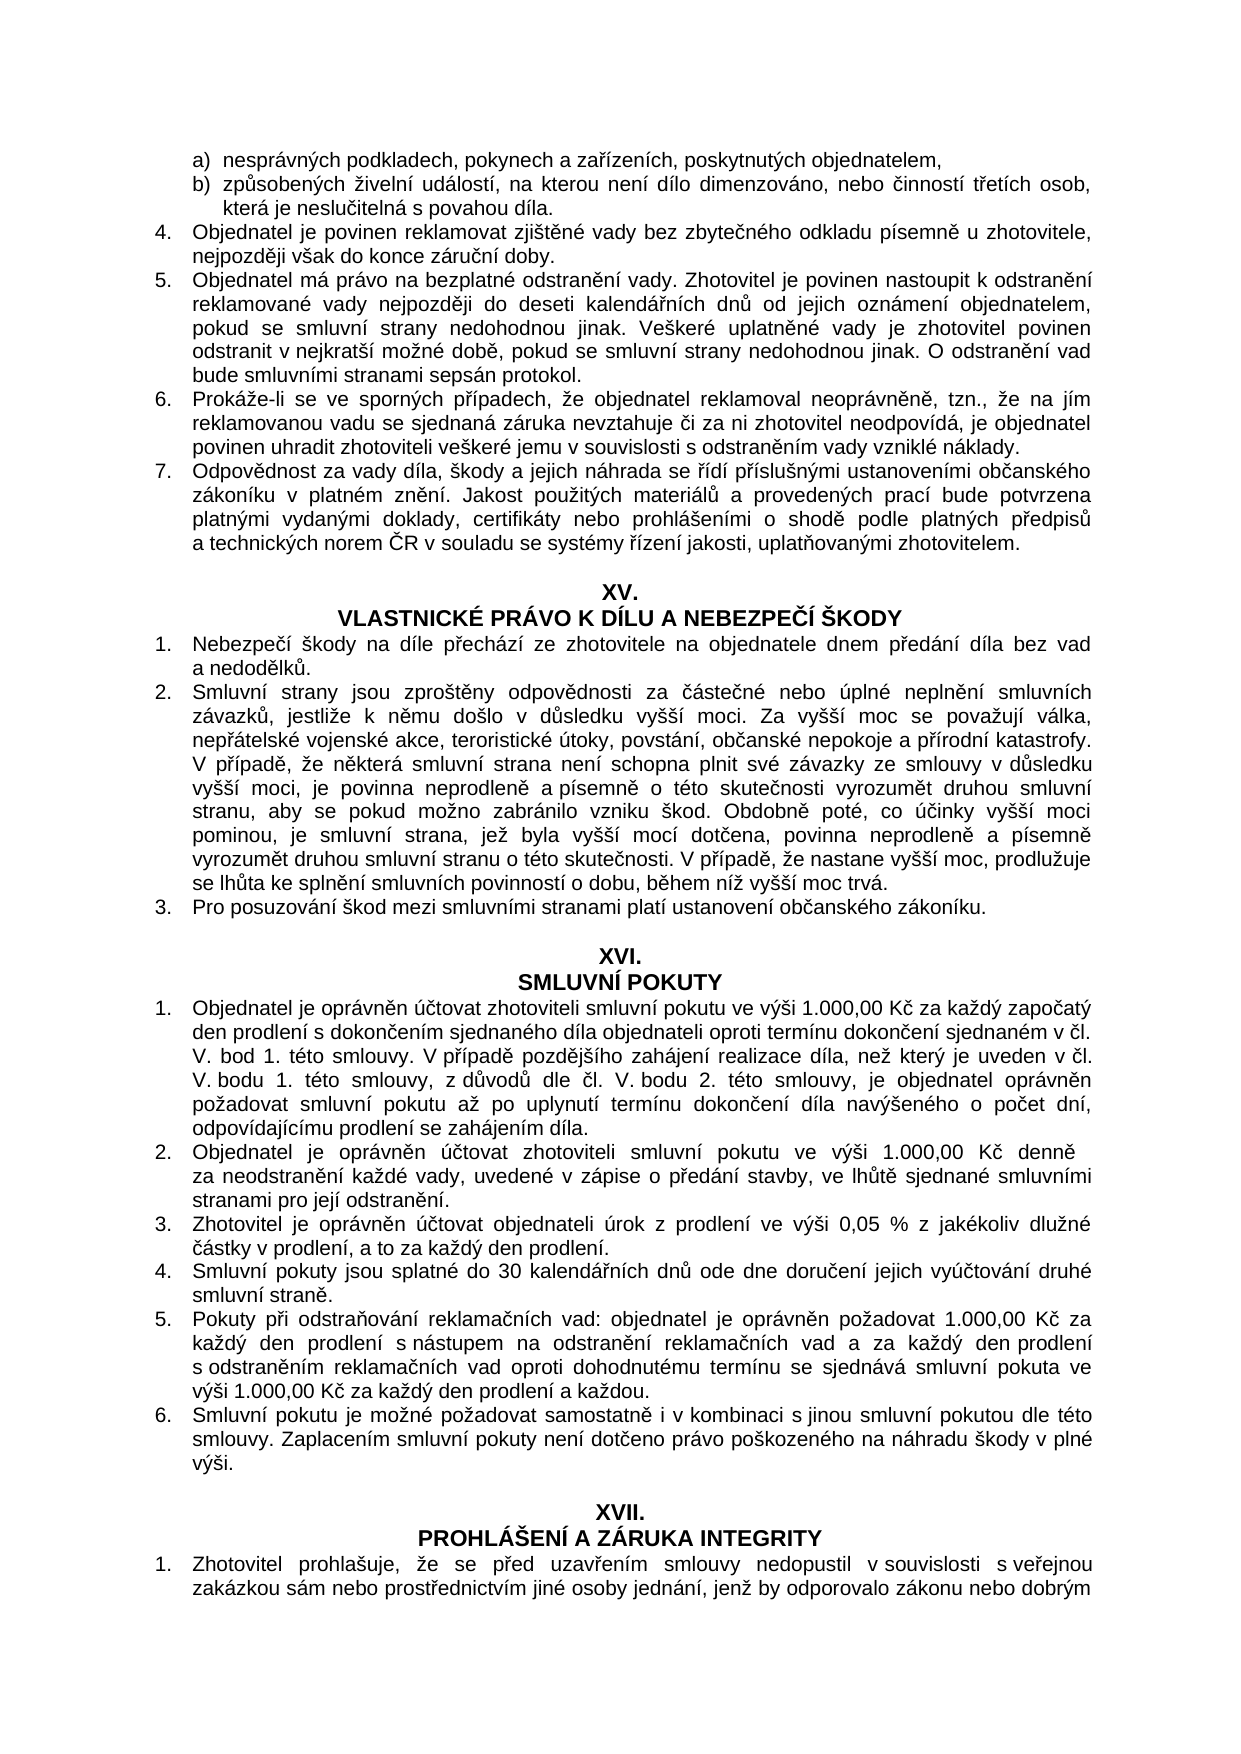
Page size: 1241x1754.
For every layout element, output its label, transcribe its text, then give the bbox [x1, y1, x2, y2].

list Smluvní pokuty jsou splatné do 30 kalendářních dnů ode dne doručení jejich vyúčtování druhé smluvní straně. [154, 1259, 1093, 1307]
list Pro posuzování škod mezi smluvními stranami platí ustanovení občanského zákoníku. [154, 895, 1093, 919]
list nesprávných podkladech, pokynech a zařízeních, poskytnutých objednatelem, [192, 148, 1093, 172]
text VLASTNICKÉ PRÁVO K DÍLU A NEBEZPEČÍ ŠKODY [148, 605, 1093, 632]
list Odpovědnost za vady díla, škody a jejich náhrada se řídí příslušnými ustanoveními občanského zákoníku v platném znění. Jakost použitých materiálů a provedených prací bude potvrzena platnými vydanými doklady, certifikáty nebo prohlášeními o shodě podle platných předpisů a technických norem ČR v souladu se systémy řízení jakosti, uplatňovanými zhotovitelem. [154, 459, 1093, 555]
list Prokáže-li se ve sporných případech, že objednatel reklamoval neoprávněně, tzn., že na jím reklamovanou vadu se sjednaná záruka nevztahuje či za ni zhotovitel neodpovídá, je objednatel povinen uhradit zhotoviteli veškeré jemu v souvislosti s odstraněním vady vzniklé náklady. [154, 387, 1093, 459]
list způsobených živelní událostí, na kterou není dílo dimenzováno, nebo činností třetích osob, která je neslučitelná s povahou díla. [192, 172, 1093, 219]
list Smluvní pokutu je možné požadovat samostatně i v kombinaci s jinou smluvní pokutou dle této smlouvy. Zaplacením smluvní pokuty není dotčeno právo poškozeného na náhradu škody v plné výši. [154, 1403, 1093, 1475]
list Nebezpečí škody na díle přechází ze zhotovitele na objednatele dnem předání díla bez vad a nedodělků. [154, 632, 1093, 679]
text XVII. [148, 1499, 1093, 1525]
text PROHLÁŠENÍ A ZÁRUKA INTEGRITY [148, 1525, 1093, 1552]
list Pokuty při odstraňování reklamačních vad: objednatel je oprávněn požadovat 1.000,00 Kč za každý den prodlení s nástupem na odstranění reklamačních vad a za každý den prodlení s odstraněním reklamačních vad oproti dohodnutému termínu se sjednává smluvní pokuta ve výši 1.000,00 Kč za každý den prodlení a každou. [154, 1307, 1093, 1403]
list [154, 1552, 1093, 1599]
list Objednatel je povinen reklamovat zjištěné vady bez zbytečného odkladu písemně u zhotovitele, nejpozději však do konce záruční doby. [154, 219, 1093, 267]
list Smluvní strany jsou zproštěny odpovědnosti za částečné nebo úplné neplnění smluvních závazků, jestliže k němu došlo v důsledku vyšší moci. Za vyšší moc se považují válka, nepřátelské vojenské akce, teroristické útoky, povstání, občanské nepokoje a přírodní katastrofy. V případě, že některá smluvní strana není schopna plnit své závazky ze smlouvy v důsledku vyšší moci, je povinna neprodleně a písemně o této skutečnosti vyrozumět druhou smluvní stranu, aby se pokud možno zabránilo vzniku škod. Obdobně poté, co účinky vyšší moci pominou, je smluvní strana, jež byla vyšší mocí dotčena, povinna neprodleně a písemně vyrozumět druhou smluvní stranu o této skutečnosti. V případě, že nastane vyšší moc, prodlužuje se lhůta ke splnění smluvních povinností o dobu, během níž vyšší moc trvá. [154, 679, 1093, 895]
list Objednatel je oprávněn účtovat zhotoviteli smluvní pokutu ve výši 1.000,00 Kč za každý započatý den prodlení s dokončením sjednaného díla objednateli oproti termínu dokončení sjednaném v čl. V. bod 1. této smlouvy. V případě pozdějšího zahájení realizace díla, než který je uveden v čl. V. bodu 1. této smlouvy, z důvodů dle čl. V. bodu 2. této smlouvy, je objednatel oprávněn požadovat smluvní pokutu až po uplynutí termínu dokončení díla navýšeného o počet dní, odpovídajícímu prodlení se zahájením díla. [154, 996, 1093, 1139]
text XV. [148, 579, 1093, 605]
list Objednatel má právo na bezplatné odstranění vady. Zhotovitel je povinen nastoupit k odstranění reklamované vady nejpozději do deseti kalendářních dnů od jejich oznámení objednatelem, pokud se smluvní strany nedohodnou jinak. Veškeré uplatněné vady je zhotovitel povinen odstranit v nejkratší možné době, pokud se smluvní strany nedohodnou jinak. O odstranění vad bude smluvními stranami sepsán protokol. [154, 267, 1093, 387]
list Zhotovitel je oprávněn účtovat objednateli úrok z prodlení ve výši 0,05 % z jakékoliv dlužné částky v prodlení, a to za každý den prodlení. [154, 1211, 1093, 1259]
text XVI. [148, 943, 1093, 969]
text SMLUVNÍ POKUTY [148, 969, 1093, 996]
list Objednatel je oprávněn účtovat zhotoviteli smluvní pokutu ve výši 1.000,00 Kč denně za neodstranění každé vady, uvedené v zápise o předání stavby, ve lhůtě sjednané smluvními stranami pro její odstranění. [154, 1139, 1093, 1211]
